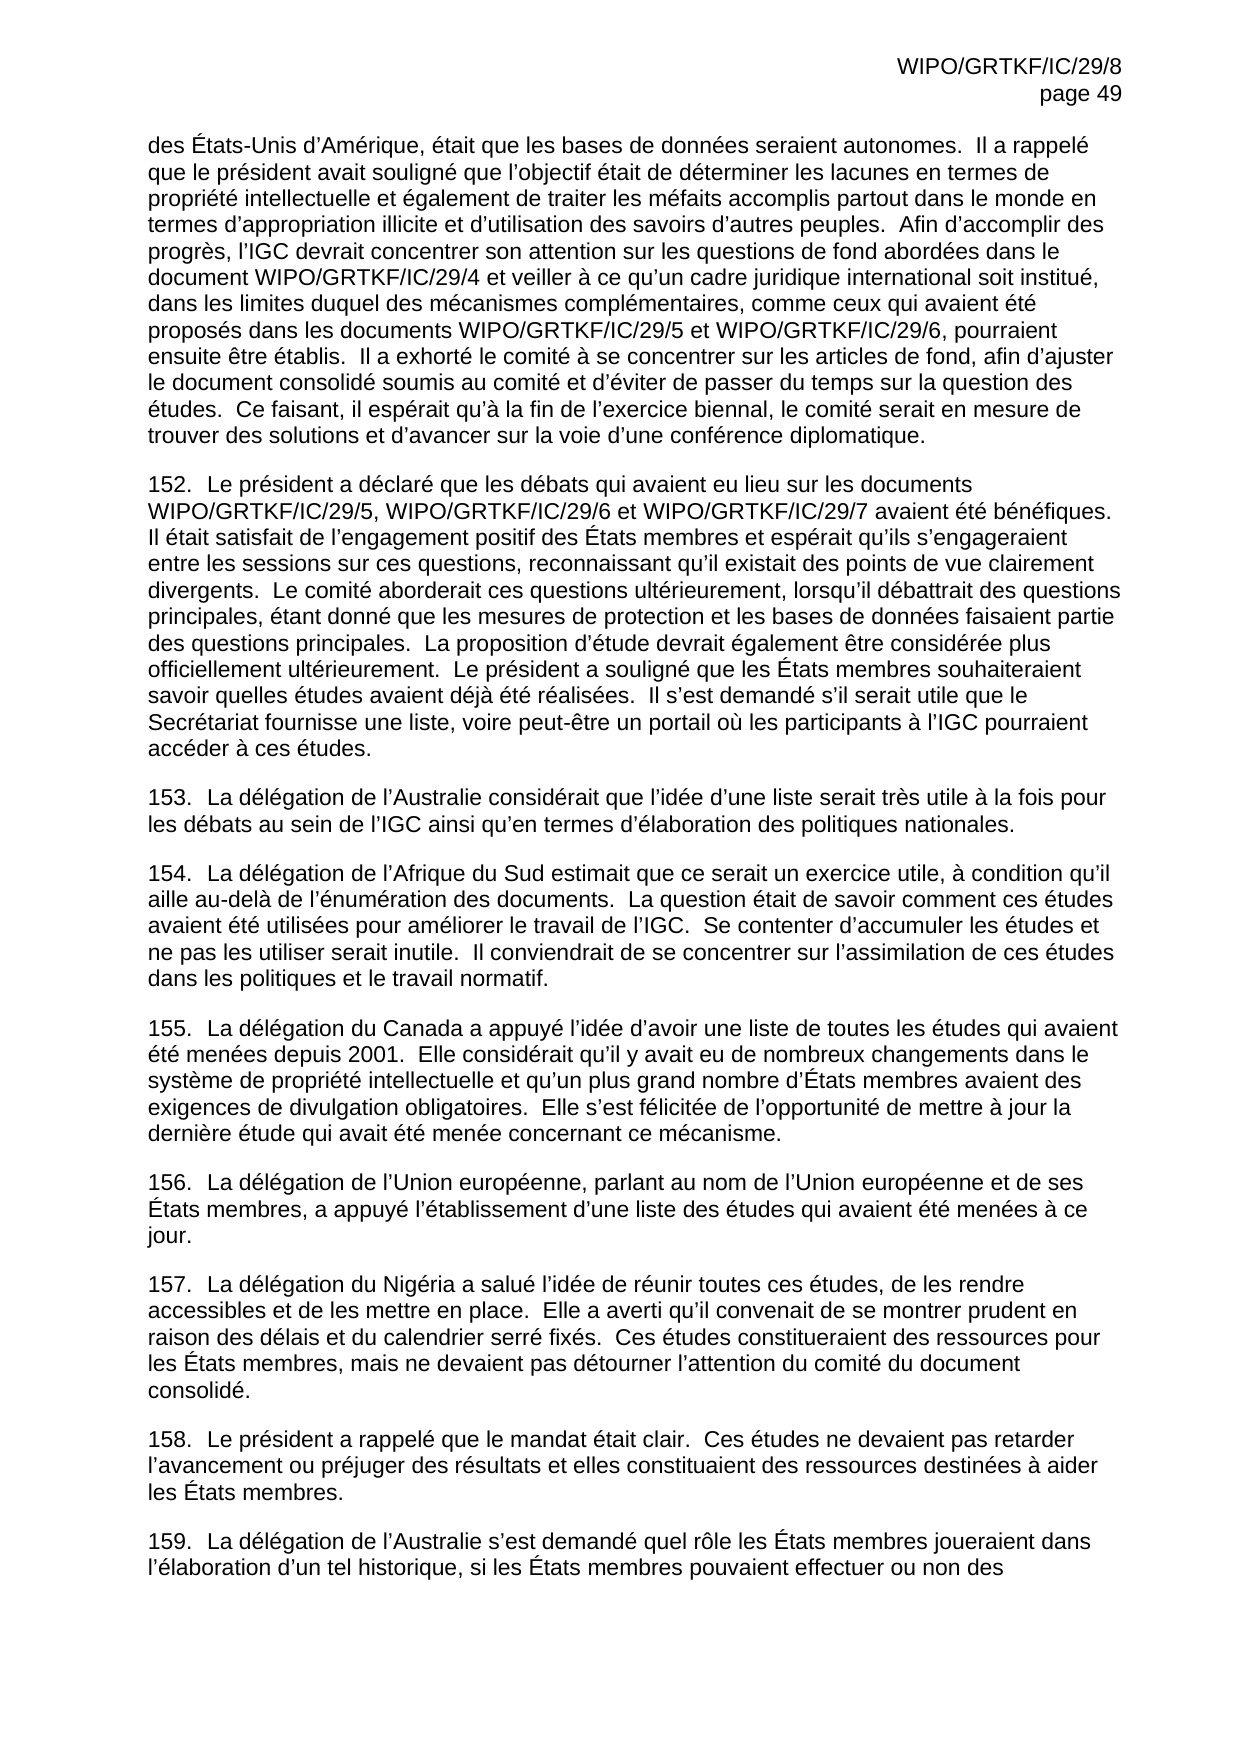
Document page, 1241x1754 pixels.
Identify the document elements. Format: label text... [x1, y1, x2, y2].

text Le président a rappelé que le mandat était clair. Ces études ne devaient pas retarder l’avancement ou préjuger des résultats et elles constituaient des ressources destinées à aider les États membres. [148, 1426, 1122, 1505]
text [148, 132, 1122, 448]
text La délégation du Nigéria a salué l’idée de réunir toutes ces études, de les rendre accessibles et de les mettre en place. Elle a averti qu’il convenait de se montrer prudent en raison des délais et du calendrier serré fixés. Ces études constitueraient des ressources pour les États membres, mais ne devaient pas détourner l’attention du comité du document consolidé. [148, 1271, 1122, 1403]
text Le président a déclaré que les débats qui avaient eu lieu sur les documents WIPO/GRTKF/IC/29/5, WIPO/GRTKF/IC/29/6 et WIPO/GRTKF/IC/29/7 avaient été bénéfiques. Il était satisfait de l’engagement positif des États membres et espérait qu’ils s’engageraient entre les sessions sur ces questions, reconnaissant qu’il existait des points de vue clairement divergents. Le comité aborderait ces questions ultérieurement, lorsqu’il débattrait des questions principales, étant donné que les mesures de protection et les bases de données faisaient partie des questions principales. La proposition d’étude devrait également être considérée plus officiellement ultérieurement. Le président a souligné que les États membres souhaiteraient savoir quelles études avaient déjà été réalisées. Il s’est demandé s’il serait utile que le Secrétariat fournisse une liste, voire peut-être un portail où les participants à l’IGC pourraient accéder à ces études. [148, 471, 1122, 761]
text La délégation de l’Australie considérait que l’idée d’une liste serait très utile à la fois pour les débats au sein de l’IGC ainsi qu’en termes d’élaboration des politiques nationales. [148, 784, 1122, 837]
text La délégation de l’Union européenne, parlant au nom de l’Union européenne et de ses États membres, a appuyé l’établissement d’une liste des études qui avaient été menées à ce jour. [148, 1169, 1122, 1248]
text La délégation de l’Afrique du Sud estimait que ce serait un exercice utile, à condition qu’il aille au-delà de l’énumération des documents. La question était de savoir comment ces études avaient été utilisées pour améliorer le travail de l’IGC. Se contenter d’accumuler les études et ne pas les utiliser serait inutile. Il conviendrait de se concentrer sur l’assimilation de ces études dans les politiques et le travail normatif. [148, 860, 1122, 992]
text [148, 1528, 1122, 1581]
text La délégation du Canada a appuyé l’idée d’avoir une liste de toutes les études qui avaient été menées depuis 2001. Elle considérait qu’il y avait eu de nombreux changements dans le système de propriété intellectuelle et qu’un plus grand nombre d’États membres avaient des exigences de divulgation obligatoires. Elle s’est félicitée de l’opportunité de mettre à jour la dernière étude qui avait été menée concernant ce mécanisme. [148, 1014, 1122, 1146]
